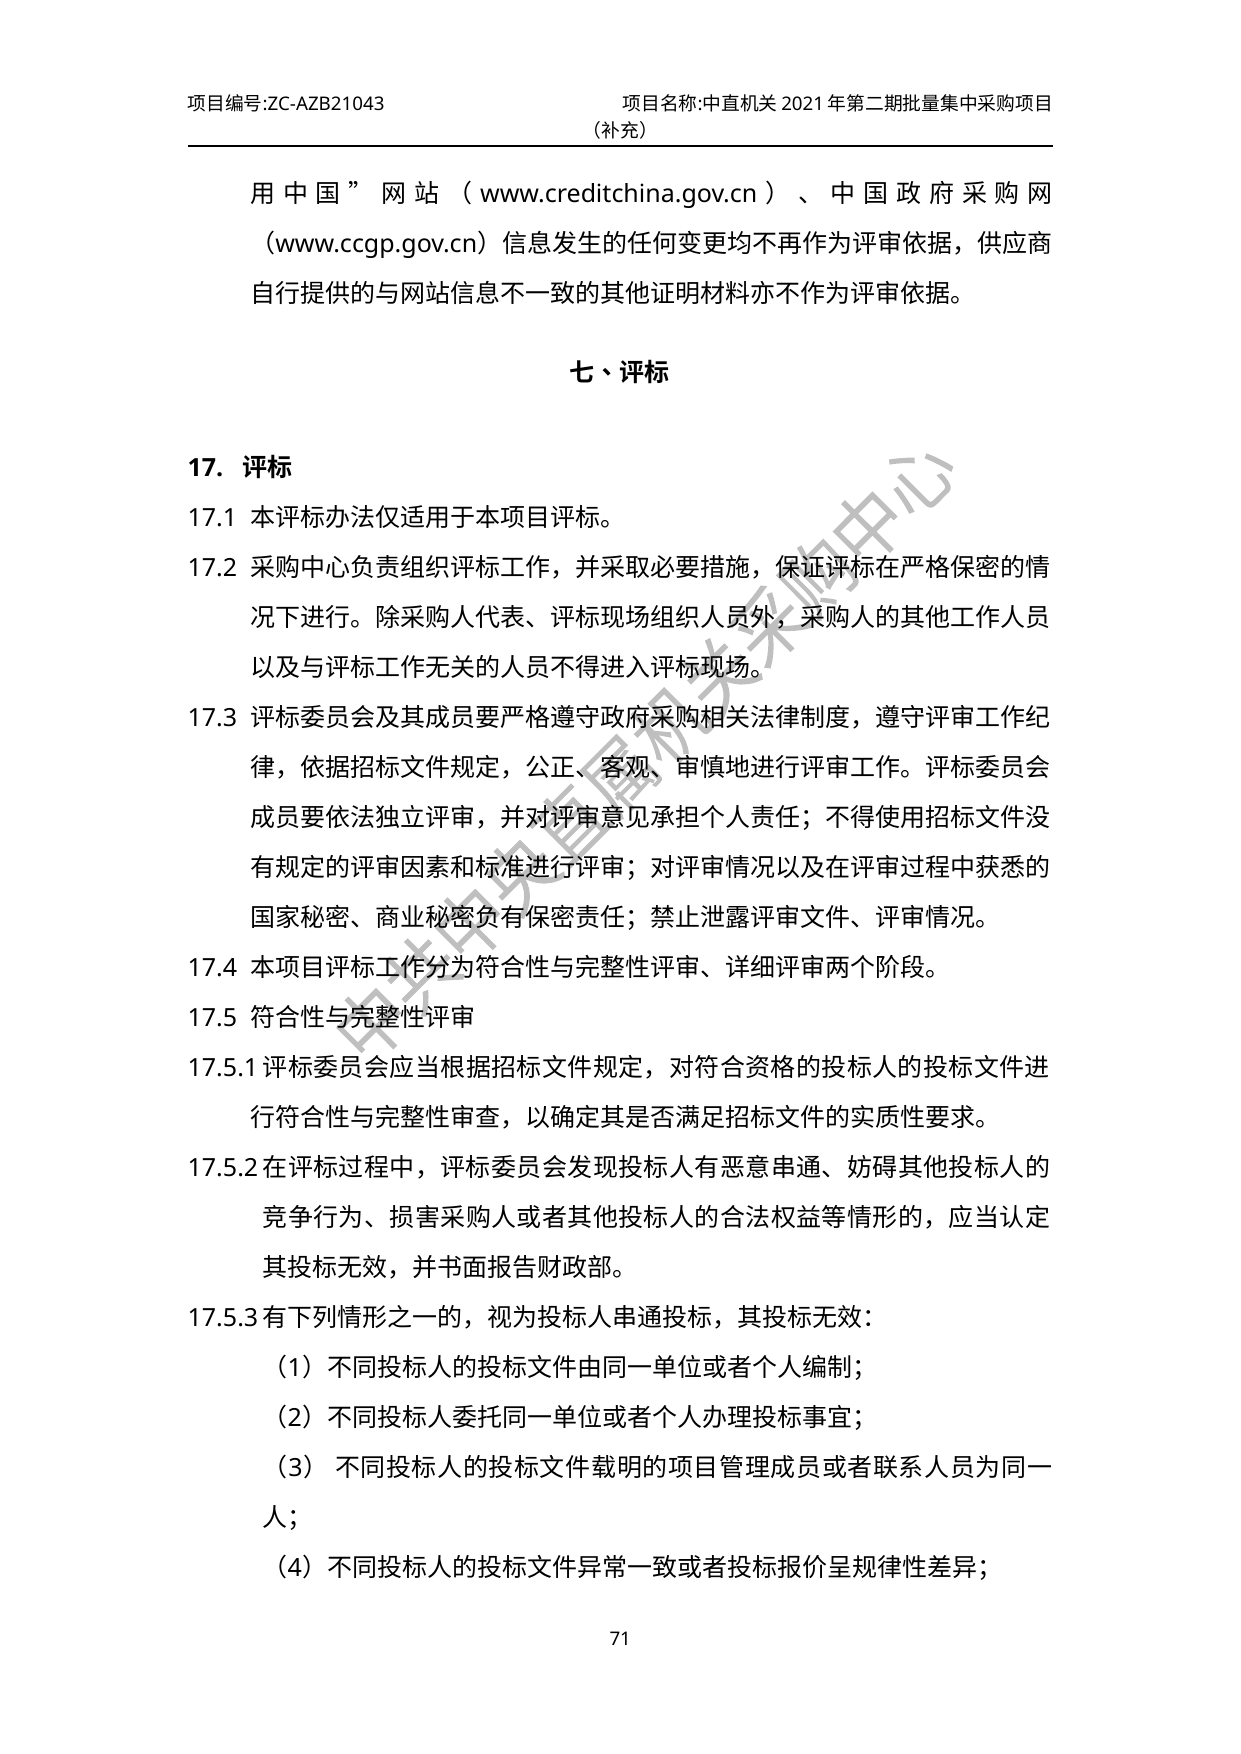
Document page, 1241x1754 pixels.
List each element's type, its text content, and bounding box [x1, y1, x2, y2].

text （3） 不同投标人的投标文件载明的项目管理成员或者联系人员为同一人； [262, 1437, 1053, 1537]
list 采购中心负责组织评标工作，并采取必要措施，保证评标在严格保密的情况下进行。除采购人代表、评标现场组织人员外，采购人的其他工作人员以及与评标工作无关的人员不得进入评标现场。 [187, 537, 1053, 687]
text （2）不同投标人委托同一单位或者个人办理投标事宜； [262, 1387, 1053, 1437]
list 评标 [187, 437, 1053, 487]
list 本评标办法仅适用于本项目评标。 [187, 487, 1053, 537]
list 在评标过程中，评标委员会发现投标人有恶意串通、妨碍其他投标人的竞争行为、损害采购人或者其他投标人的合法权益等情形的，应当认定其投标无效，并书面报告财政部。 [187, 1137, 1053, 1287]
list 有下列情形之一的，视为投标人串通投标，其投标无效： [187, 1287, 1053, 1337]
list 评标委员会及其成员要严格遵守政府采购相关法律制度，遵守评审工作纪律，依据招标文件规定，公正、客观、审慎地进行评审工作。评标委员会成员要依法独立评审，并对评审意见承担个人责任；不得使用招标文件没有规定的评审因素和标准进行评审；对评审情况以及在评审过程中获悉的国家秘密、商业秘密负有保密责任；禁止泄露评审文件、评审情况。 [187, 687, 1053, 937]
text （4）不同投标人的投标文件异常一致或者投标报价呈规律性差异； [262, 1537, 1053, 1587]
list 评标委员会应当根据招标文件规定，对符合资格的投标人的投标文件进行符合性与完整性审查，以确定其是否满足招标文件的实质性要求。 [187, 1037, 1053, 1137]
list 本项目评标工作分为符合性与完整性评审、详细评审两个阶段。 [187, 937, 1053, 987]
list 符合性与完整性评审 [187, 987, 1053, 1037]
text （1）不同投标人的投标文件由同一单位或者个人编制； [262, 1337, 1053, 1387]
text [250, 162, 1053, 312]
subtitle 七、评标 [186, 339, 1053, 404]
